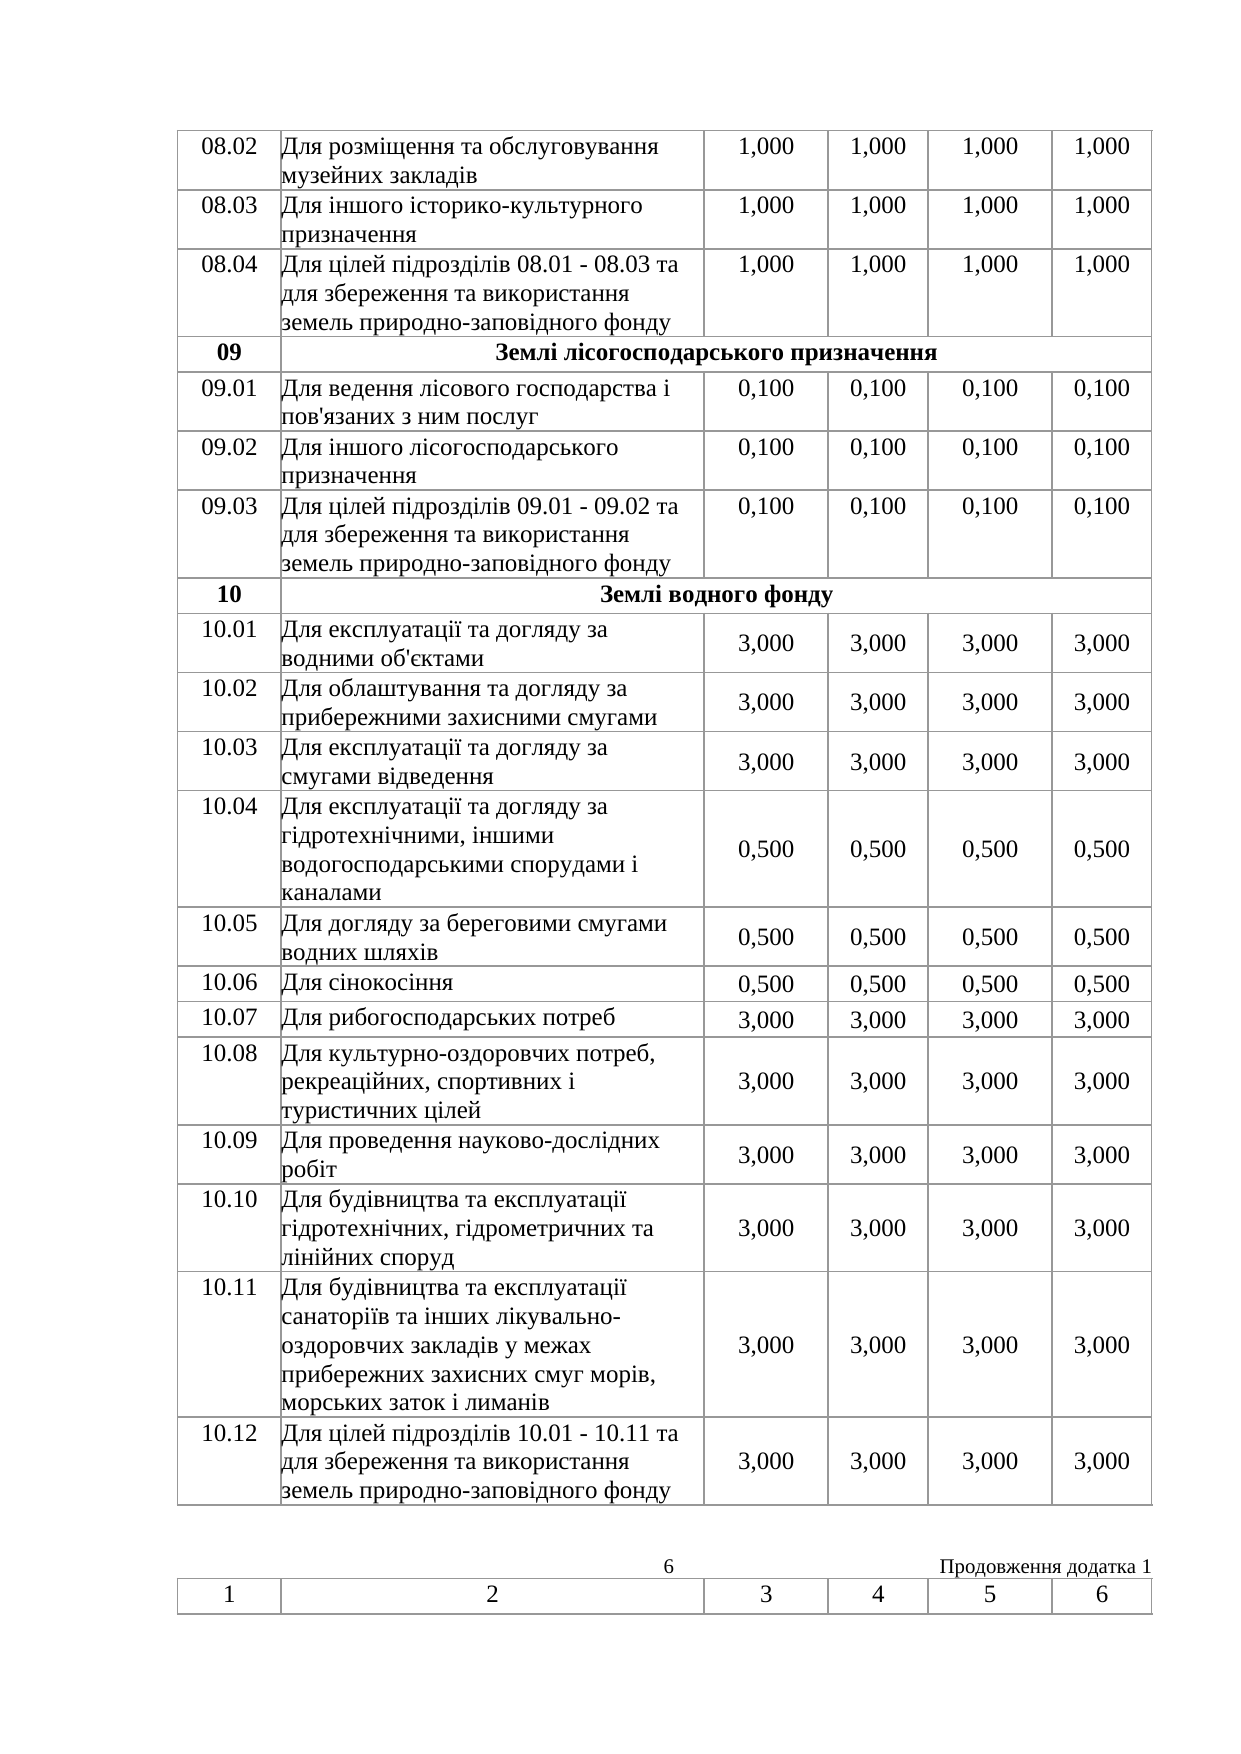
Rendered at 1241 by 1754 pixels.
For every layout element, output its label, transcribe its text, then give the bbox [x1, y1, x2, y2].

table_cell 3,000 [1053, 1418, 1151, 1504]
table_cell 10.01 [178, 614, 280, 672]
table_cell 1,000 [829, 250, 927, 336]
table_header 4 [829, 1579, 927, 1613]
table_cell 0,500 [1053, 791, 1151, 906]
table_cell Для ведення лісового господарства і пов'язаних з ним послуг [282, 373, 703, 430]
table_cell 3,000 [1053, 1185, 1151, 1271]
table_cell 3,000 [705, 732, 827, 790]
table_cell Для рибогосподарських потреб [282, 1002, 703, 1036]
table_cell 10.05 [178, 908, 280, 965]
table_cell Для догляду за береговими смугами водних шляхів [282, 908, 703, 965]
table_cell 09.01 [178, 373, 280, 430]
table_cell 0,500 [1053, 908, 1151, 965]
table_cell 10.12 [178, 1418, 280, 1504]
table_cell 3,000 [829, 1418, 927, 1504]
table_cell 3,000 [929, 1418, 1051, 1504]
table_cell 0,100 [1053, 491, 1151, 577]
table_cell 0,100 [829, 432, 927, 489]
table_cell 3,000 [1053, 1272, 1151, 1416]
table_cell 10.03 [178, 732, 280, 790]
table_cell 3,000 [1053, 1126, 1151, 1183]
table_cell Для облаштування та догляду за прибережними захисними смугами [282, 673, 703, 731]
table_cell Для іншого лісогосподарського призначення [282, 432, 703, 489]
table_cell Для цілей підрозділів 10.01 - 10.11 та для збереження та використання земель природно-заповідного фонду [282, 1418, 703, 1504]
table_cell Землі водного фонду [282, 579, 1151, 612]
table_cell 3,000 [705, 1002, 827, 1036]
table_cell 10.02 [178, 673, 280, 731]
table_cell 08.03 [178, 191, 280, 248]
table_cell 3,000 [705, 614, 827, 672]
table_cell 3,000 [929, 614, 1051, 672]
table_header 5 [929, 1579, 1051, 1613]
table_cell 3,000 [705, 673, 827, 731]
table_cell 3,000 [1053, 614, 1151, 672]
table_cell 3,000 [1053, 732, 1151, 790]
table_cell 0,500 [929, 908, 1051, 965]
table_cell 0,500 [929, 967, 1051, 1001]
table_cell 0,500 [705, 908, 827, 965]
table_cell 0,100 [929, 432, 1051, 489]
table_cell 0,500 [829, 967, 927, 1001]
table_cell 1,000 [829, 191, 927, 248]
table_cell 1,000 [705, 250, 827, 336]
table_cell 1,000 [1053, 250, 1151, 336]
table_cell 3,000 [1053, 673, 1151, 731]
table_cell 1,000 [929, 131, 1051, 189]
table_cell 1,000 [705, 191, 827, 248]
table_cell 1,000 [829, 131, 927, 189]
table_cell 3,000 [829, 614, 927, 672]
table_cell 3,000 [1053, 1002, 1151, 1036]
table_cell 1,000 [1053, 131, 1151, 189]
table_header 2 [282, 1579, 703, 1613]
table_cell 10.11 [178, 1272, 280, 1416]
table_cell 3,000 [705, 1126, 827, 1183]
table_cell 3,000 [829, 1272, 927, 1416]
table_cell 10 [178, 579, 280, 612]
table_cell 3,000 [829, 1038, 927, 1124]
table_cell 09.02 [178, 432, 280, 489]
table_cell 3,000 [829, 673, 927, 731]
table_cell 3,000 [929, 1185, 1051, 1271]
table_cell 10.06 [178, 967, 280, 1001]
table_cell Землі лісогосподарського призначення [282, 337, 1151, 371]
table_cell 3,000 [829, 1002, 927, 1036]
table_cell Для експлуатації та догляду за смугами відведення [282, 732, 703, 790]
table_cell 3,000 [829, 1185, 927, 1271]
table_cell 09 [178, 337, 280, 371]
table_header 6 [1053, 1579, 1151, 1613]
table_cell 0,500 [829, 908, 927, 965]
table_cell 0,500 [705, 791, 827, 906]
table_cell 1,000 [1053, 191, 1151, 248]
table_cell Для експлуатації та догляду за гідротехнічними, іншими водогосподарськими спорудами і каналами [282, 791, 703, 906]
table_header 3 [705, 1579, 827, 1613]
table_cell 3,000 [705, 1185, 827, 1271]
table_cell 0,100 [1053, 432, 1151, 489]
table_cell 0,500 [829, 791, 927, 906]
table_cell 3,000 [705, 1418, 827, 1504]
table_cell 0,100 [705, 373, 827, 430]
table_cell Для будівництва та експлуатації санаторіїв та інших лікувально-оздоровчих закладів у межах прибережних захисних смуг морів, морських заток і лиманів [282, 1272, 703, 1416]
table_cell 3,000 [929, 1126, 1051, 1183]
table_cell 3,000 [929, 1272, 1051, 1416]
table_cell 10.09 [178, 1126, 280, 1183]
table_cell 0,100 [929, 373, 1051, 430]
table_cell Для проведення науково-дослідних робіт [282, 1126, 703, 1183]
table_cell 1,000 [929, 191, 1051, 248]
table_cell 10.10 [178, 1185, 280, 1271]
table_cell 0,100 [705, 491, 827, 577]
table_cell 10.08 [178, 1038, 280, 1124]
table_cell 0,100 [829, 373, 927, 430]
table_cell 3,000 [929, 1038, 1051, 1124]
table_cell Для цілей підрозділів 09.01 - 09.02 та для збереження та використання земель природно-заповідного фонду [282, 491, 703, 577]
table_cell 3,000 [705, 1038, 827, 1124]
table_cell 09.03 [178, 491, 280, 577]
table_cell 08.02 [178, 131, 280, 189]
table_cell 3,000 [929, 732, 1051, 790]
text 6 Продовження додатка 1 [177, 1554, 1152, 1578]
table_cell 0,100 [829, 491, 927, 577]
table_cell 10.07 [178, 1002, 280, 1036]
table_cell 3,000 [829, 732, 927, 790]
table_cell 0,100 [705, 432, 827, 489]
table_cell Для культурно-оздоровчих потреб, рекреаційних, спортивних і туристичних цілей [282, 1038, 703, 1124]
table_cell 10.04 [178, 791, 280, 906]
table_cell 3,000 [705, 1272, 827, 1416]
table_cell 3,000 [829, 1126, 927, 1183]
table_cell Для розміщення та обслуговування музейних закладів [282, 131, 703, 189]
table_cell 3,000 [929, 1002, 1051, 1036]
table_cell 1,000 [929, 250, 1051, 336]
table_cell 3,000 [929, 673, 1051, 731]
table_cell 0,500 [1053, 967, 1151, 1001]
table_header 1 [178, 1579, 280, 1613]
table_cell 0,100 [929, 491, 1051, 577]
table_cell 1,000 [705, 131, 827, 189]
table_cell 08.04 [178, 250, 280, 336]
table_cell Для будівництва та експлуатації гідротехнічних, гідрометричних та лінійних споруд [282, 1185, 703, 1271]
table_cell Для іншого історико-культурного призначення [282, 191, 703, 248]
table_cell 0,500 [705, 967, 827, 1001]
table_cell Для цілей підрозділів 08.01 - 08.03 та для збереження та використання земель природно-заповідного фонду [282, 250, 703, 336]
table_cell 0,500 [929, 791, 1051, 906]
table_cell 3,000 [1053, 1038, 1151, 1124]
table_cell 0,100 [1053, 373, 1151, 430]
table_cell Для сінокосіння [282, 967, 703, 1001]
table_cell Для експлуатації та догляду за водними об'єктами [282, 614, 703, 672]
